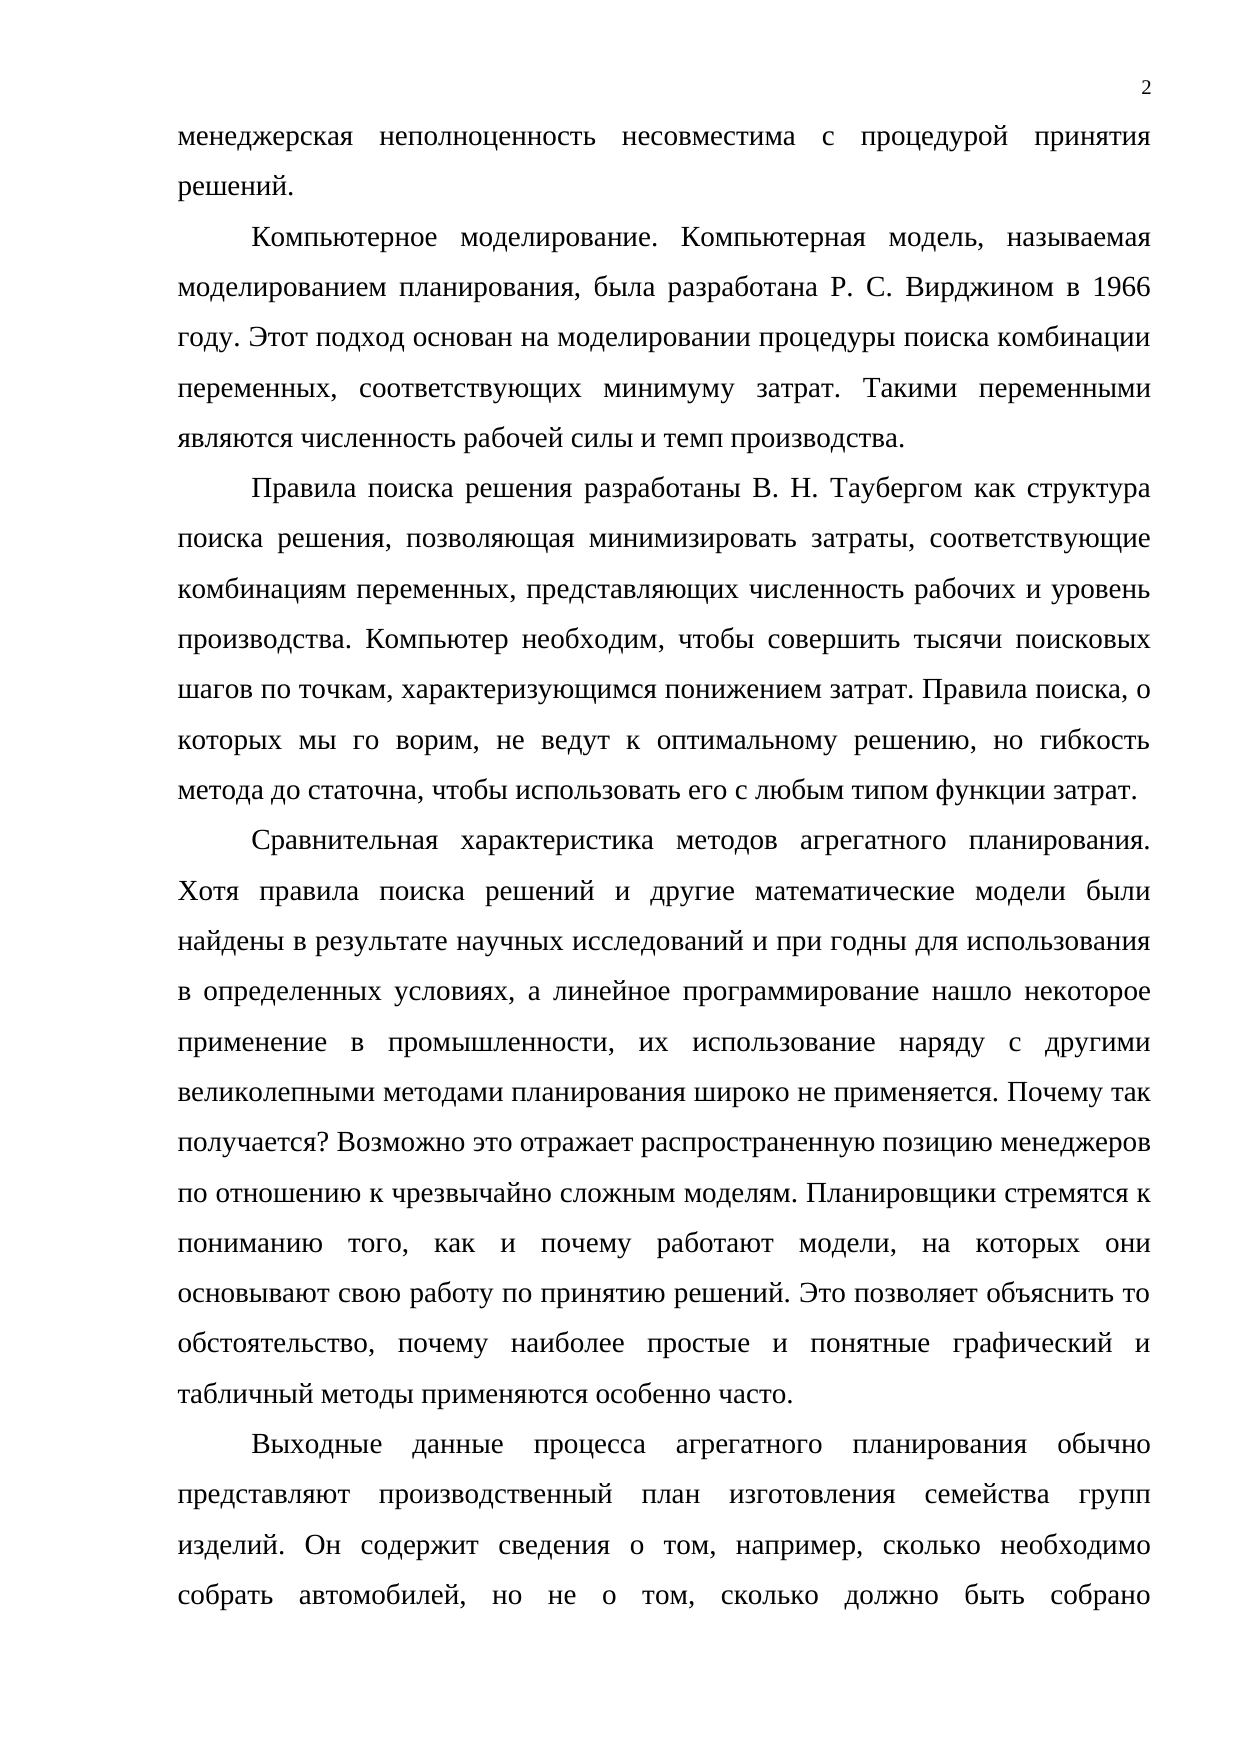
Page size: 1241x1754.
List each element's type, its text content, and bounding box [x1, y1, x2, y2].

text Правила поиска решения разработаны В. Н. Таубергом как структура поиска решения, позволяющая минимизировать затраты, соответствующие комбинациям переменных, представляющих численность рабочих и уровень производства. Компьютер необходим, чтобы совершить тысячи поисковых шагов по точкам, характеризующимся понижением затрат. Правила поиска, о которых мы го ворим, не ведут к оптимальному решению, но гибкость метода до статочна, чтобы использовать его с любым типом функции затрат. [177, 470, 1152, 806]
text Компьютерное моделирование. Компьютерная модель, называемая моделированием планирования, была разработана Р. С. Вирджином в 1966 году. Этот подход основан на моделировании процедуры поиска комбинации переменных, соответствующих минимуму затрат. Такими переменными являются численность рабочей силы и темп производства. [177, 219, 1152, 453]
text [177, 118, 1152, 202]
text Сравнительная характеристика методов агрегатного планирования. Хотя правила поиска решений и другие математические модели были найдены в результате научных исследований и при годны для использования в определенных условиях, а линейное программирование нашло некоторое применение в промышленности, их использование наряду с другими великолепными методами планирования широко не применяется. Почему так получается? Возможно это отражает распространенную позицию менеджеров по отношению к чрезвычайно сложным моделям. Планировщики стремятся к пониманию того, как и почему работают модели, на которых они основывают свою работу по принятию решений. Это позволяет объяснить то обстоятельство, почему наиболее простые и понятные графический и табличный методы применяются особенно часто. [177, 822, 1152, 1409]
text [177, 1426, 1152, 1611]
